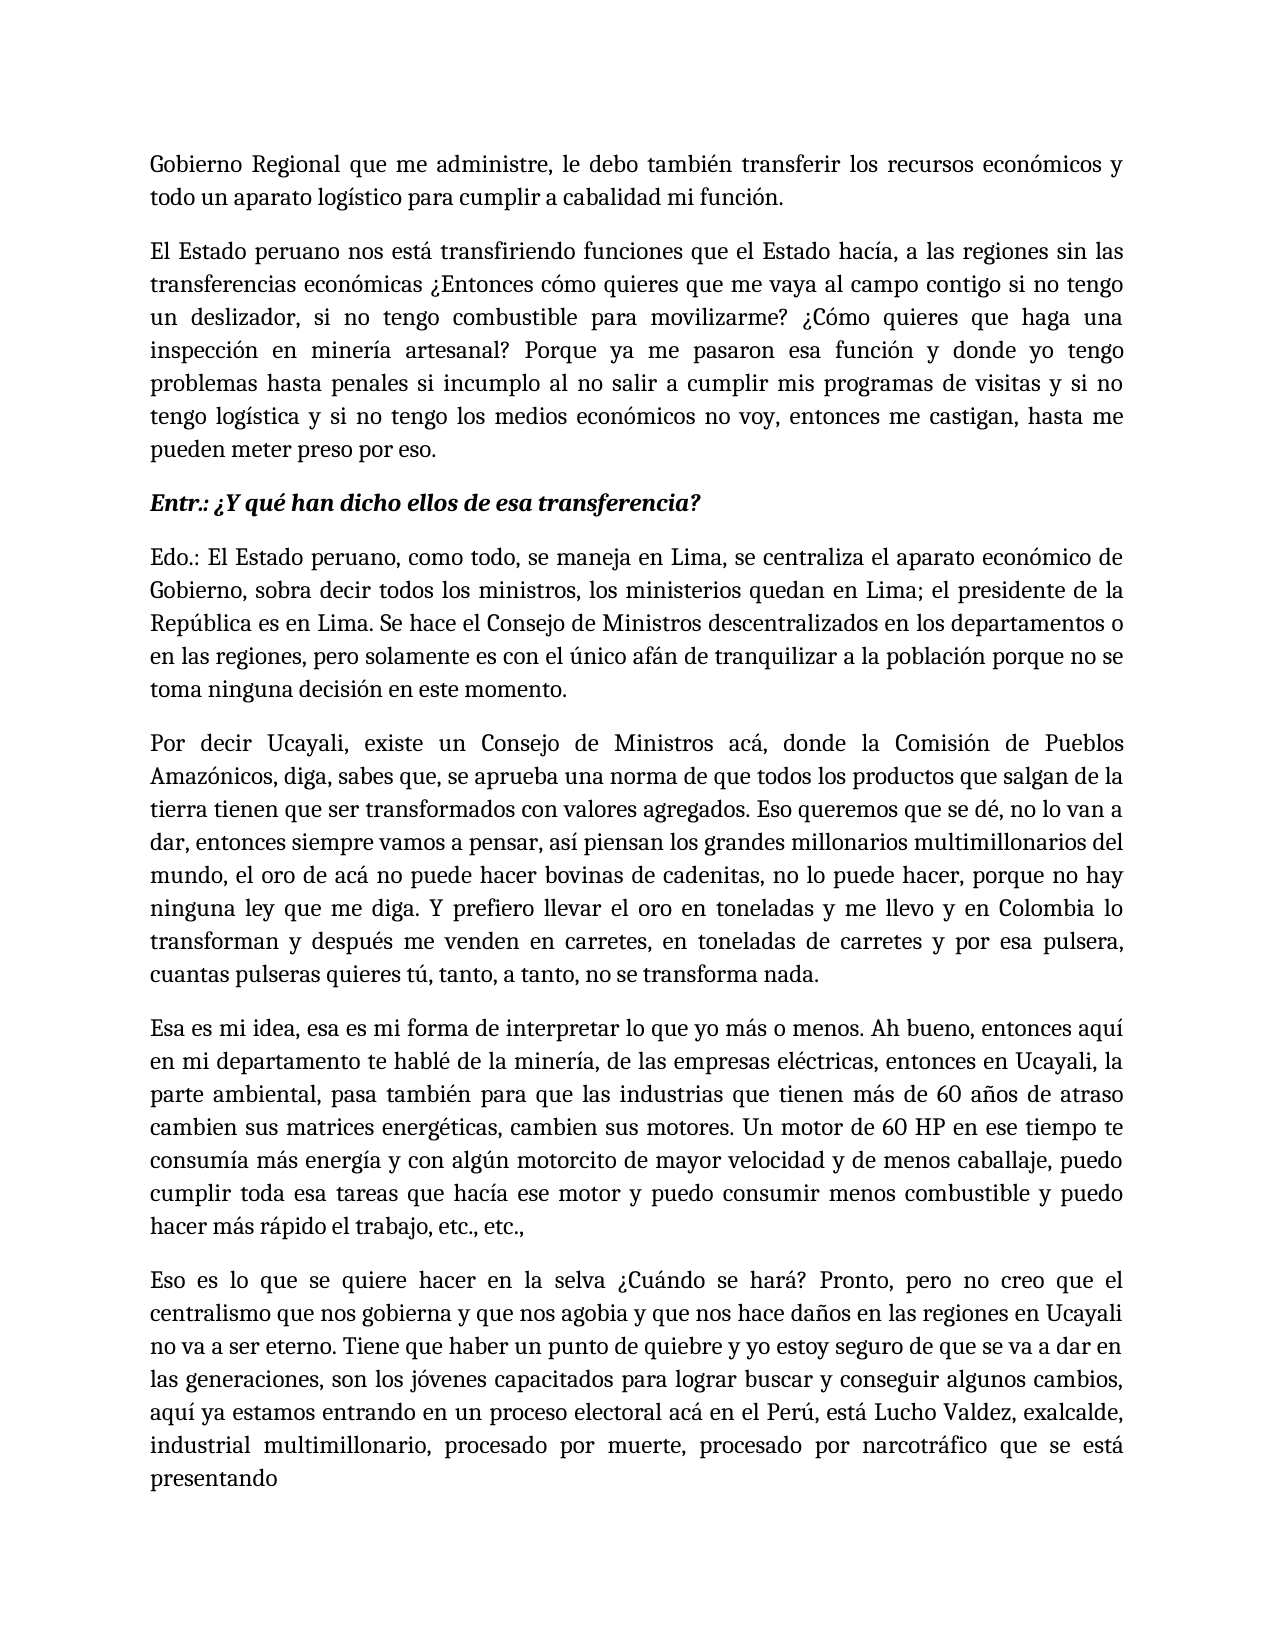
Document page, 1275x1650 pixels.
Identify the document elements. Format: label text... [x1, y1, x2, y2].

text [150, 150, 1125, 212]
text Entr.: ¿Y qué han dicho ellos de esa transferencia? [150, 489, 1125, 518]
text Por decir Ucayali, existe un Consejo de Ministros acá, donde la Comisión de Pueblos Amazónicos, diga, sabes que, se aprueba una norma de que todos los productos que salgan de la tierra tienen que ser transformados con valores agregados. Eso queremos que se dé, no lo van a dar, entonces siempre vamos a pensar, así piensan los grandes millonarios multimillonarios del mundo, el oro de acá no puede hacer bovinas de cadenitas, no lo puede hacer, porque no hay ninguna ley que me diga. Y prefiero llevar el oro en toneladas y me llevo y en Colombia lo transforman y después me venden en carretes, en toneladas de carretes y por esa pulsera, cuantas pulseras quieres tú, tanto, a tanto, no se transforma nada. [150, 729, 1125, 988]
text Edo.: El Estado peruano, como todo, se maneja en Lima, se centraliza el aparato económico de Gobierno, sobra decir todos los ministros, los ministerios quedan en Lima; el presidente de la República es en Lima. Se hace el Consejo de Ministros descentralizados en los departamentos o en las regiones, pero solamente es con el único afán de tranquilizar a la población porque no se toma ninguna decisión en este momento. [150, 543, 1125, 703]
text Eso es lo que se quiere hacer en la selva ¿Cuándo se hará? Pronto, pero no creo que el centralismo que nos gobierna y que nos agobia y que nos hace daños en las regiones en Ucayali no va a ser eterno. Tiene que haber un punto de quiebre y yo estoy seguro de que se va a dar en las generaciones, son los jóvenes capacitados para lograr buscar y conseguir algunos cambios, aquí ya estamos entrando en un proceso electoral acá en el Perú, está Lucho Valdez, exalcalde, industrial multimillonario, procesado por muerte, procesado por narcotráfico que se está presentando [150, 1266, 1125, 1492]
text Esa es mi idea, esa es mi forma de interpretar lo que yo más o menos. Ah bueno, entonces aquí en mi departamento te hablé de la minería, de las empresas eléctricas, entonces en Ucayali, la parte ambiental, pasa también para que las industrias que tienen más de 60 años de atraso cambien sus matrices energéticas, cambien sus motores. Un motor de 60 HP en ese tiempo te consumía más energía y con algún motorcito de mayor velocidad y de menos caballaje, puedo cumplir toda esa tareas que hacía ese motor y puedo consumir menos combustible y puedo hacer más rápido el trabajo, etc., etc., [150, 1014, 1125, 1241]
text El Estado peruano nos está transfiriendo funciones que el Estado hacía, a las regiones sin las transferencias económicas ¿Entonces cómo quieres que me vaya al campo contigo si no tengo un deslizador, si no tengo combustible para movilizarme? ¿Cómo quieres que haga una inspección en minería artesanal? Porque ya me pasaron esa función y donde yo tengo problemas hasta penales si incumplo al no salir a cumplir mis programas de visitas y si no tengo logística y si no tengo los medios económicos no voy, entonces me castigan, hasta me pueden meter preso por eso. [150, 237, 1125, 464]
